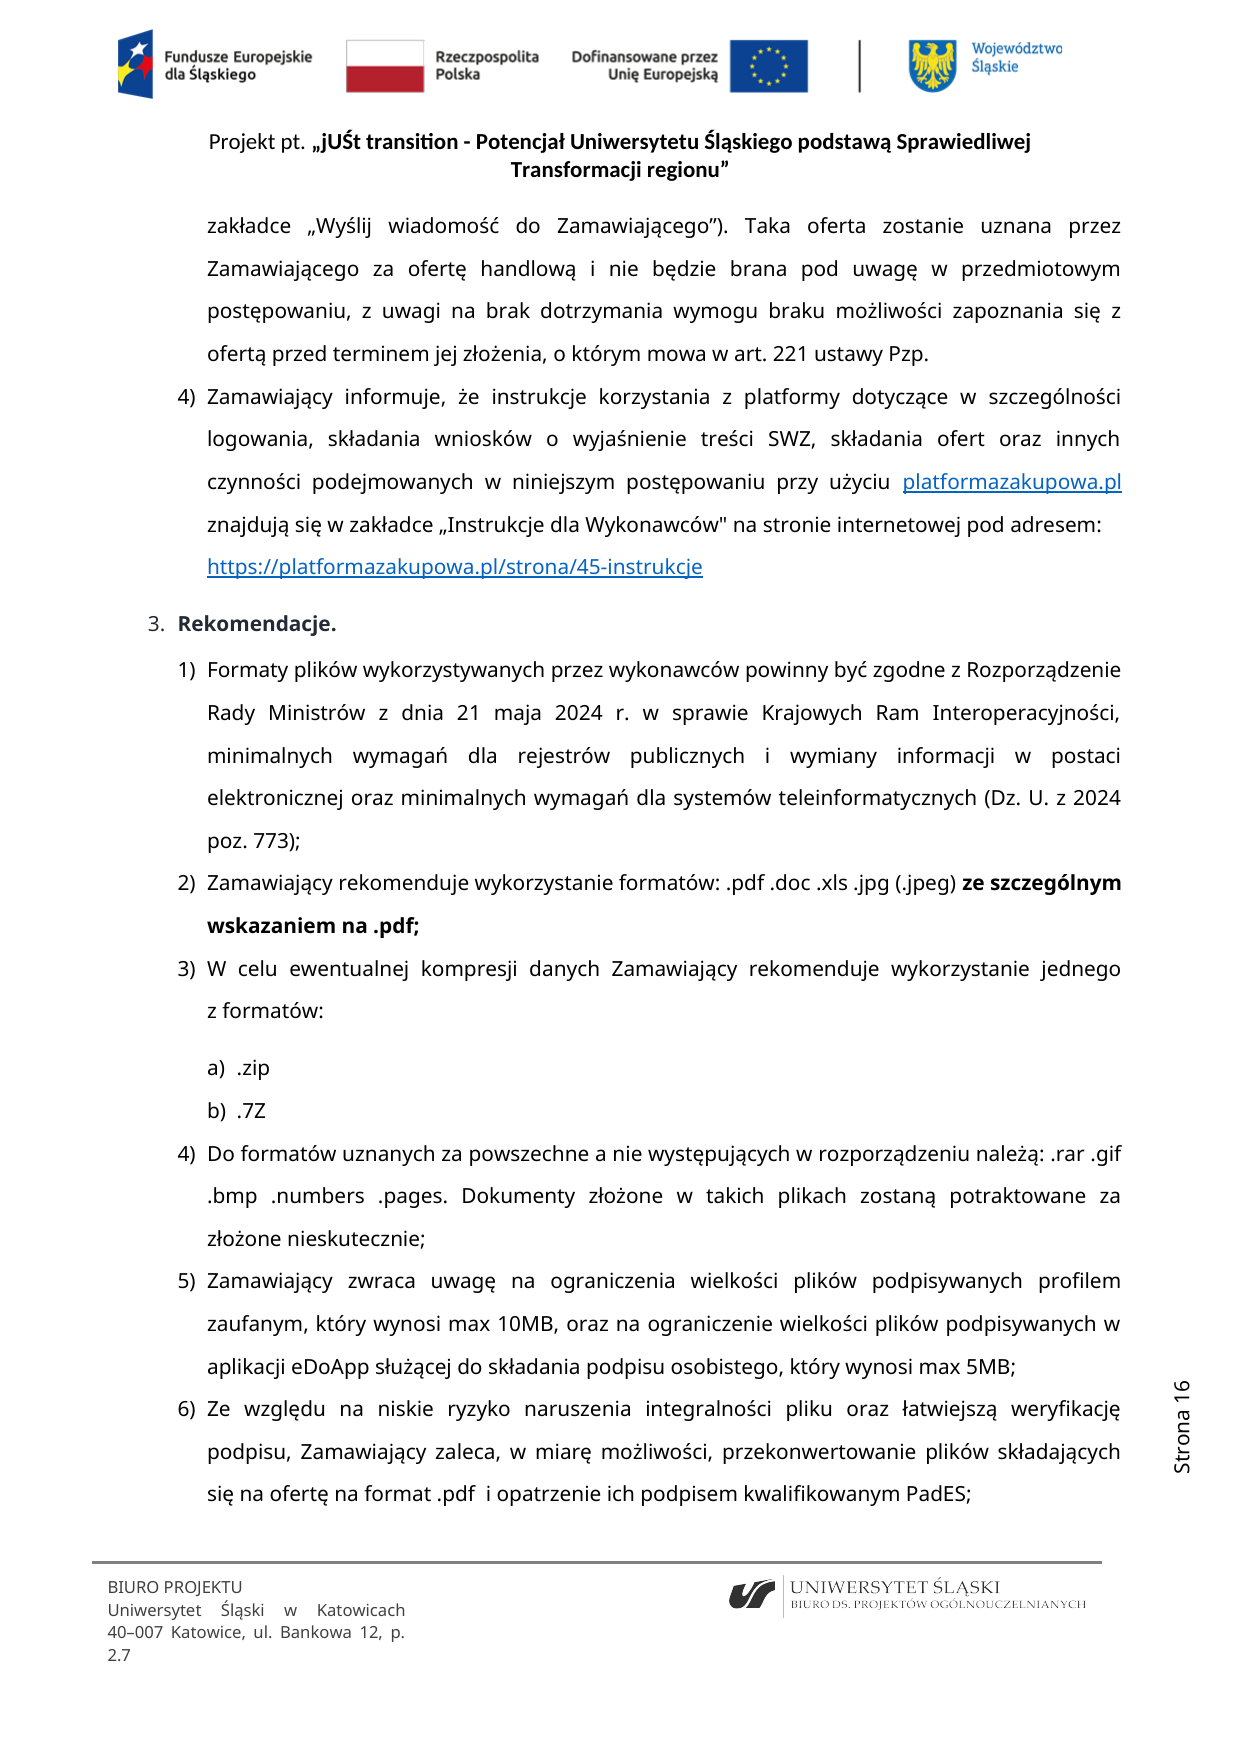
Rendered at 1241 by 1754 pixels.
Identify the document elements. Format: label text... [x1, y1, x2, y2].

subtitle Zamawiający rekomenduje wykorzystanie formatów: .pdf .doc .xls .jpg (.jpeg) ze szczególnym wskazaniem na .pdf; [177, 868, 1122, 939]
subtitle Rekomendacje. [148, 609, 1122, 638]
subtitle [177, 211, 1122, 368]
subtitle Zamawiający informuje, że instrukcje korzystania z platformy dotyczące w szczególności logowania, składania wniosków o wyjaśnienie treści SWZ, składania ofert oraz innych czynności podejmowanych w niniejszym postępowaniu przy użyciu platformazakupowa.pl znajdują się w zakładce „Instrukcje dla Wykonawców" na stronie internetowej pod adresem: [177, 382, 1122, 538]
picture [118, 29, 1063, 99]
subtitle Do formatów uznanych za powszechne a nie występujących w rozporządzeniu należą: .rar .gif .bmp .numbers .pages. Dokumenty złożone w takich plikach zostaną potraktowane za złożone nieskutecznie; [177, 1139, 1122, 1252]
subtitle .zip [207, 1053, 1122, 1082]
subtitle .7Z [207, 1096, 1122, 1124]
subtitle Ze względu na niskie ryzyko naruszenia integralności pliku oraz łatwiejszą weryfikację podpisu, Zamawiający zaleca, w miarę możliwości, przekonwertowanie plików składających się na ofertę na format .pdf i opatrzenie ich podpisem kwalifikowanym PadES; [177, 1394, 1122, 1508]
subtitle W celu ewentualnej kompresji danych Zamawiający rekomenduje wykorzystanie jednego z formatów: [177, 954, 1122, 1025]
subtitle https://platformazakupowa.pl/strona/45-instrukcje [207, 552, 1122, 581]
subtitle Formaty plików wykorzystywanych przez wykonawców powinny być zgodne z Rozporządzenie Rady Ministrów z dnia 21 maja 2024 r. w sprawie Krajowych Ram Interoperacyjności, minimalnych wymagań dla rejestrów publicznych i wymiany informacji w postaci elektronicznej oraz minimalnych wymagań dla systemów teleinformatycznych (Dz. U. z 2024 poz. 773); [177, 656, 1122, 854]
subtitle Zamawiający zwraca uwagę na ograniczenia wielkości plików podpisywanych profilem zaufanym, który wynosi max 10MB, oraz na ograniczenie wielkości plików podpisywanych w aplikacji eDoApp służącej do składania podpisu osobistego, który wynosi max 5MB; [177, 1267, 1122, 1380]
